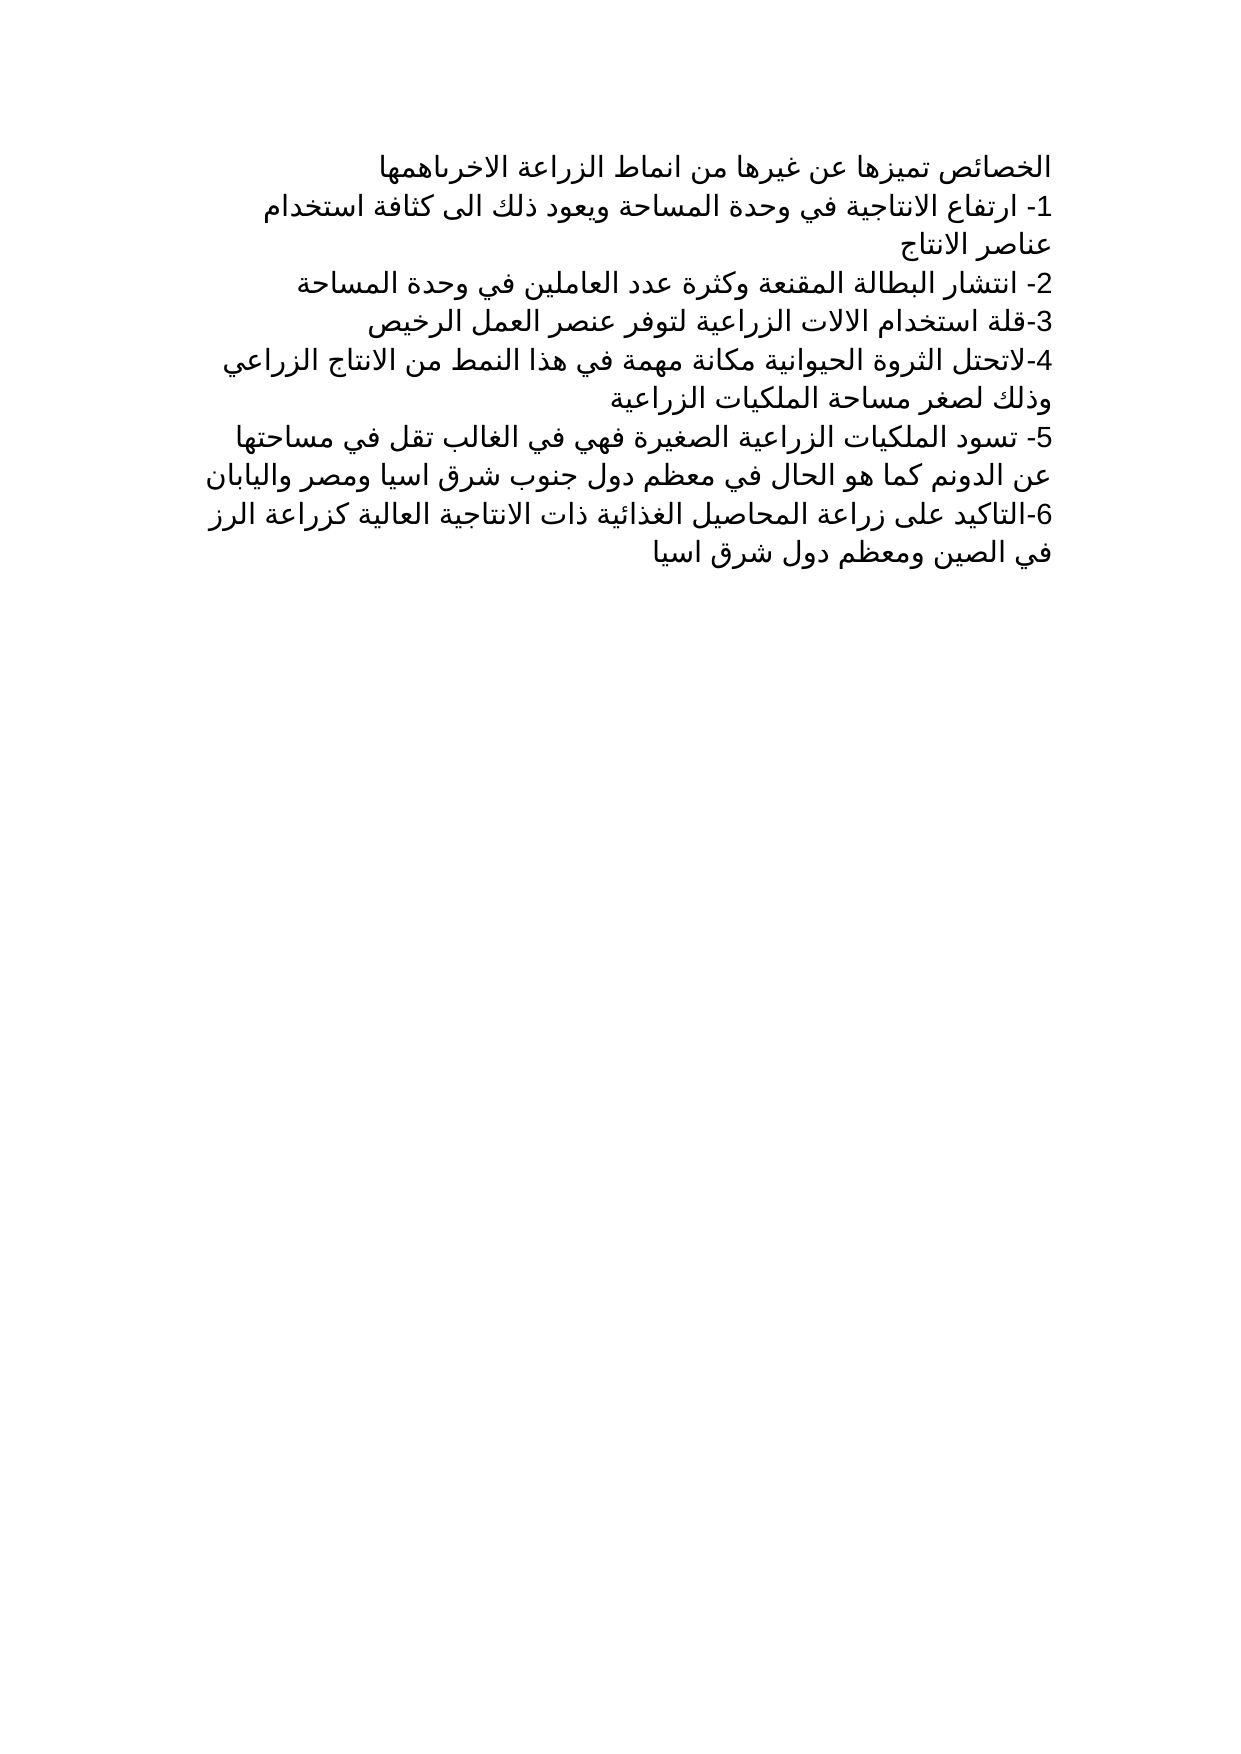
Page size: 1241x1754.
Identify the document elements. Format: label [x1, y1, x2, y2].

text [187, 150, 1053, 601]
